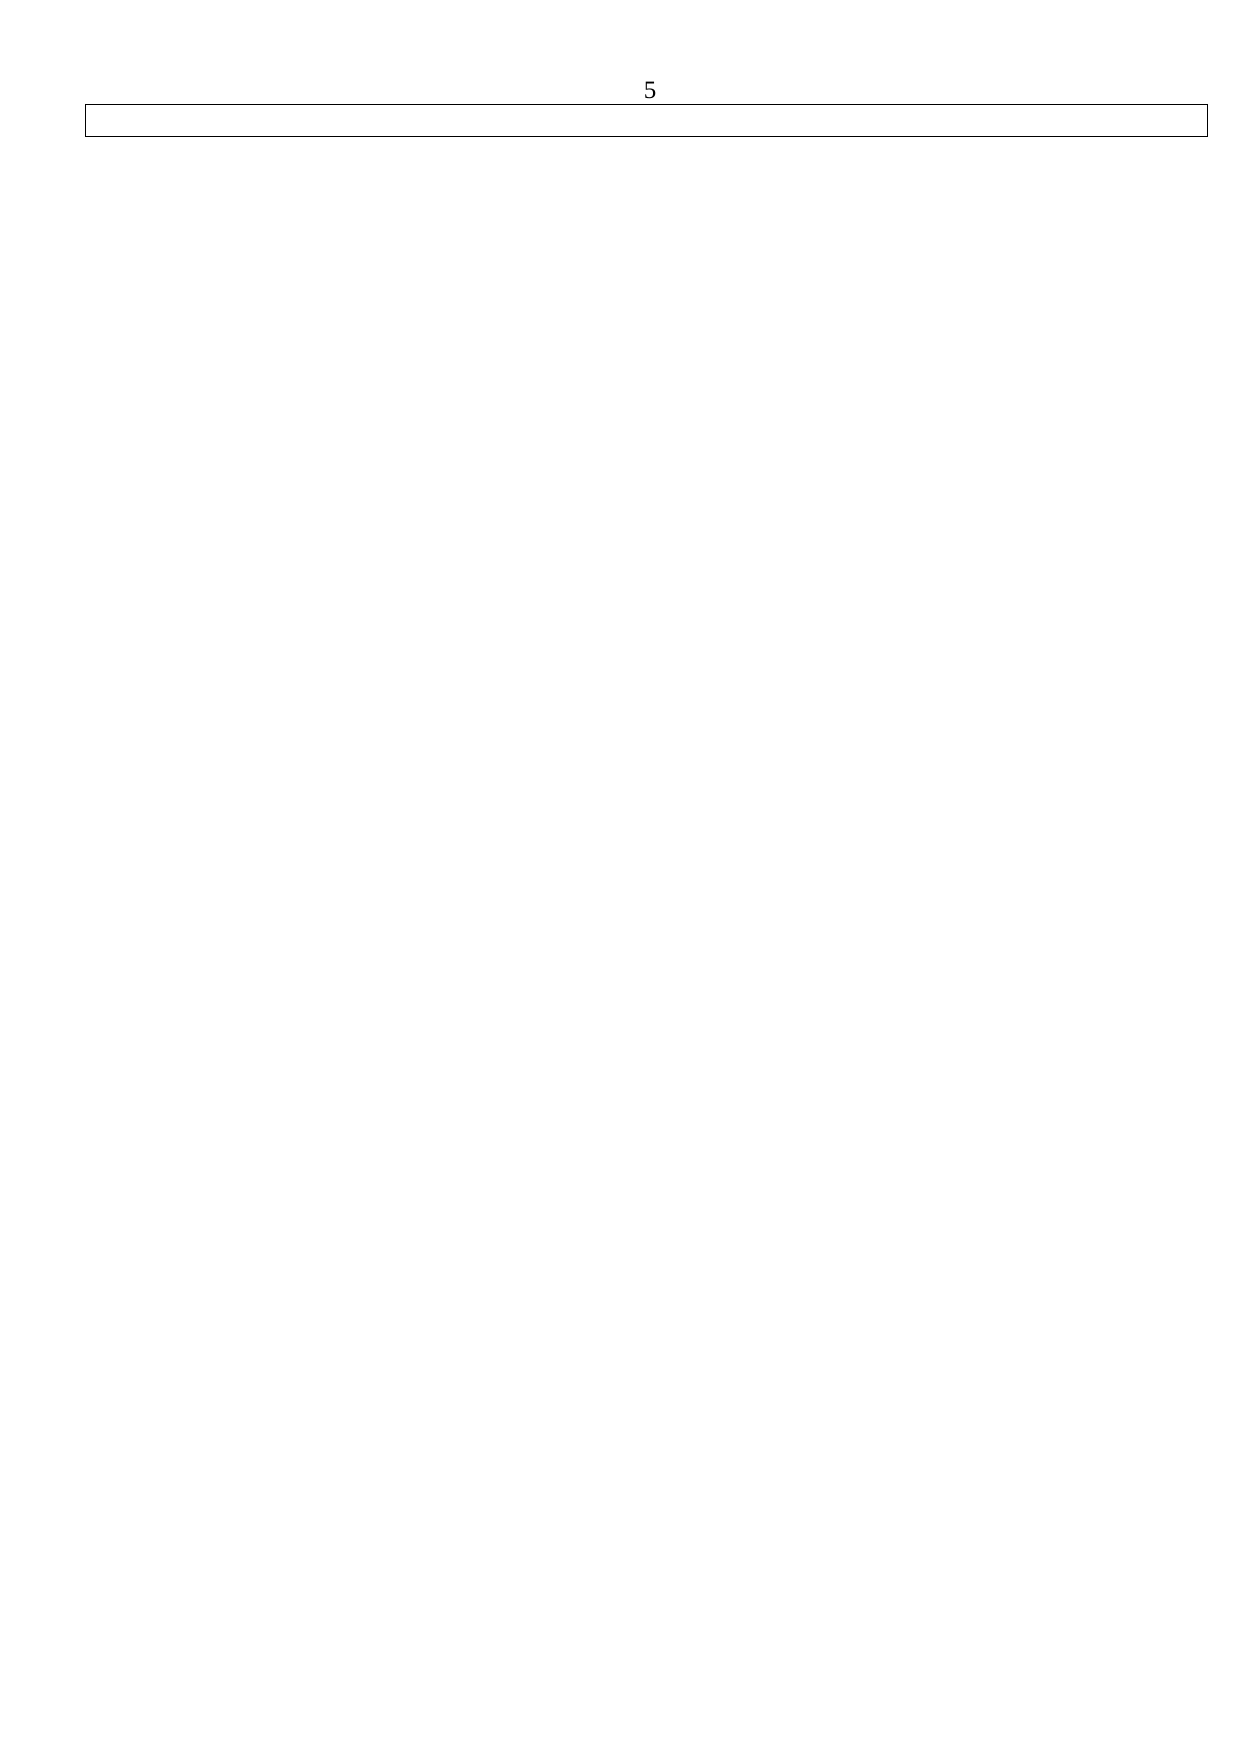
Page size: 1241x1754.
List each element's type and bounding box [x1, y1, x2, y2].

table_cell [86, 105, 1207, 136]
